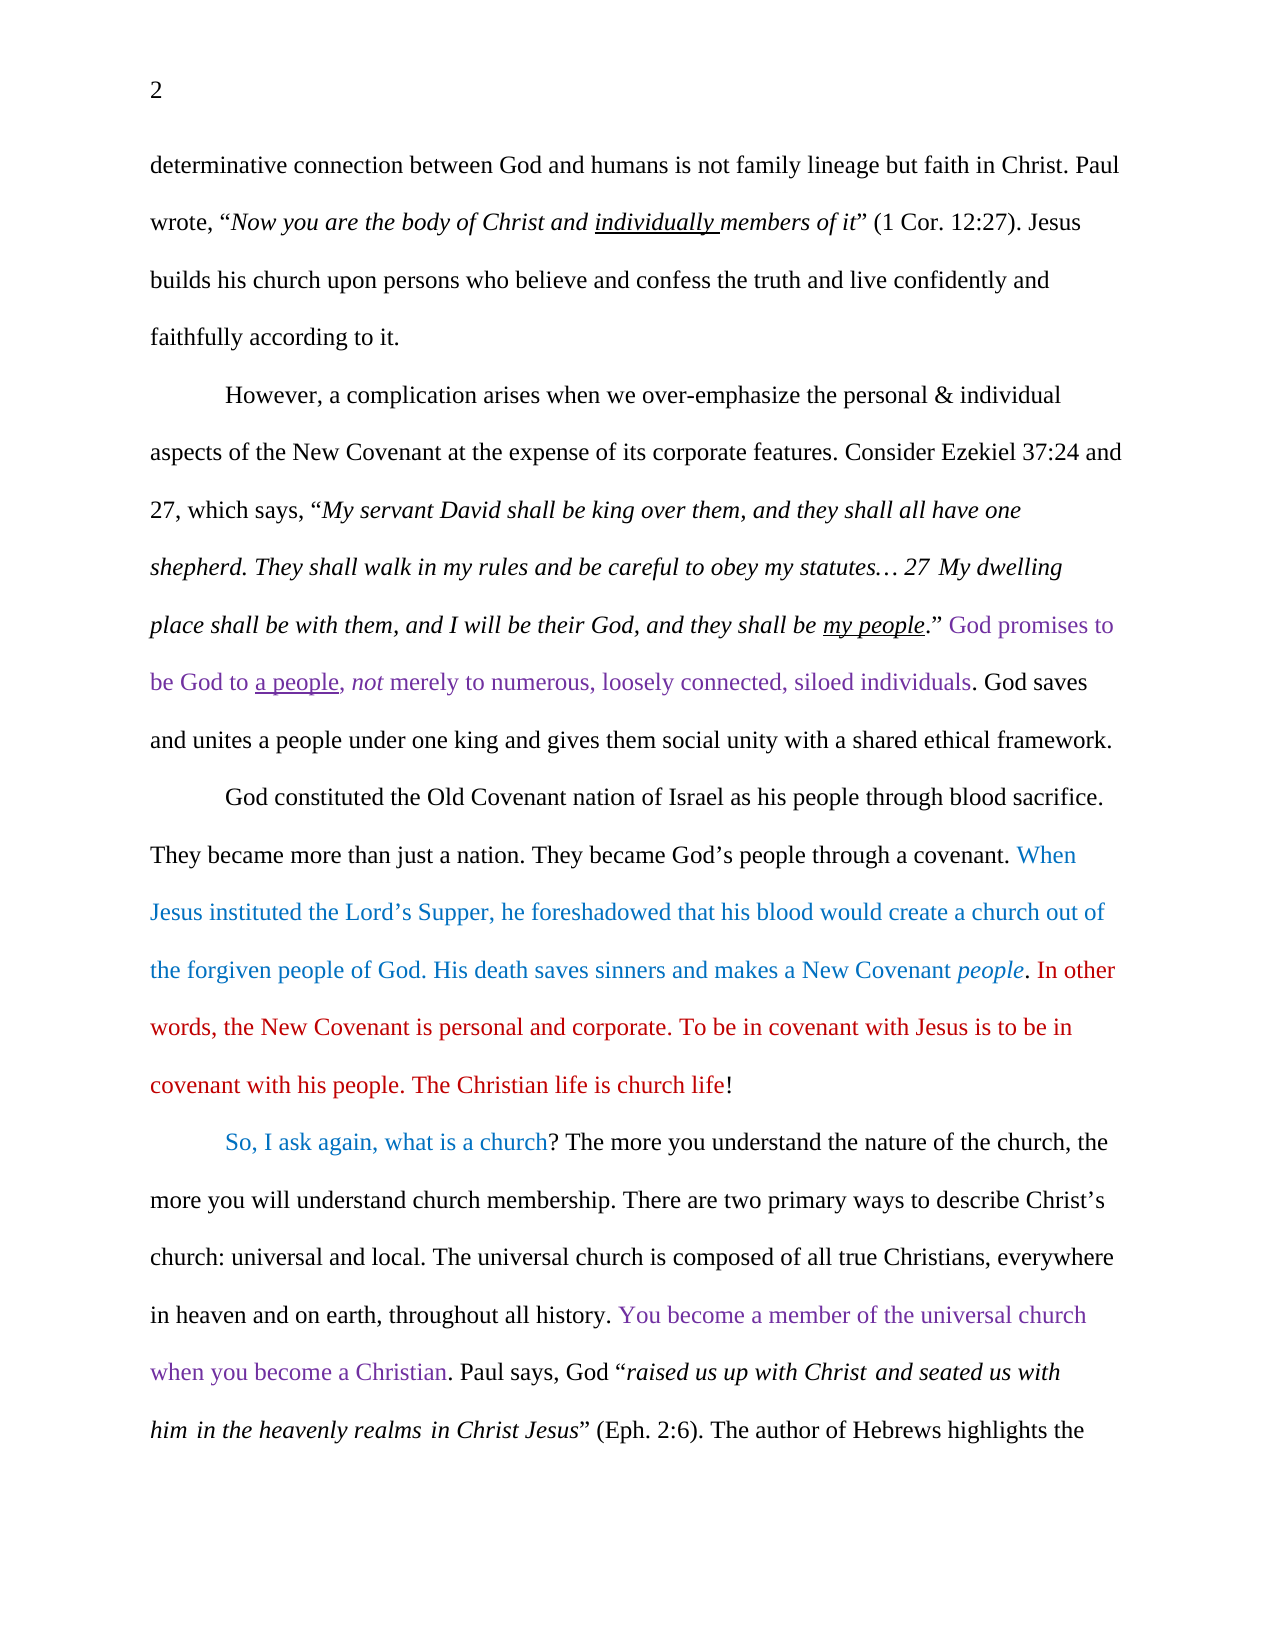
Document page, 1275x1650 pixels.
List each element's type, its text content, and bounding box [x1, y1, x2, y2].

text However, a complication arises when we over-emphasize the personal & individual aspects of the New Covenant at the expense of its corporate features. Consider Ezekiel 37:24 and 27, which says, “My servant David shall be king over them, and they shall all have one shepherd. They shall walk in my rules and be careful to obey my statutes… 27 My dwelling place shall be with them, and I will be their God, and they shall be my people.” God promises to be God to a people, not merely to numerous, loosely connected, siloed individuals. God saves and unites a people under one king and gives them social unity with a shared ethical framework. [150, 380, 1125, 754]
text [150, 1127, 1125, 1444]
text God constituted the Old Covenant nation of Israel as his people through blood sacrifice. They became more than just a nation. They became God’s people through a covenant. When Jesus instituted the Lord’s Supper, he foreshadowed that his blood would create a church out of the forgiven people of God. His death saves sinners and makes a New Covenant people. In other words, the New Covenant is personal and corporate. To be in covenant with Jesus is to be in covenant with his people. The Christian life is church life! [150, 782, 1125, 1099]
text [150, 150, 1125, 351]
